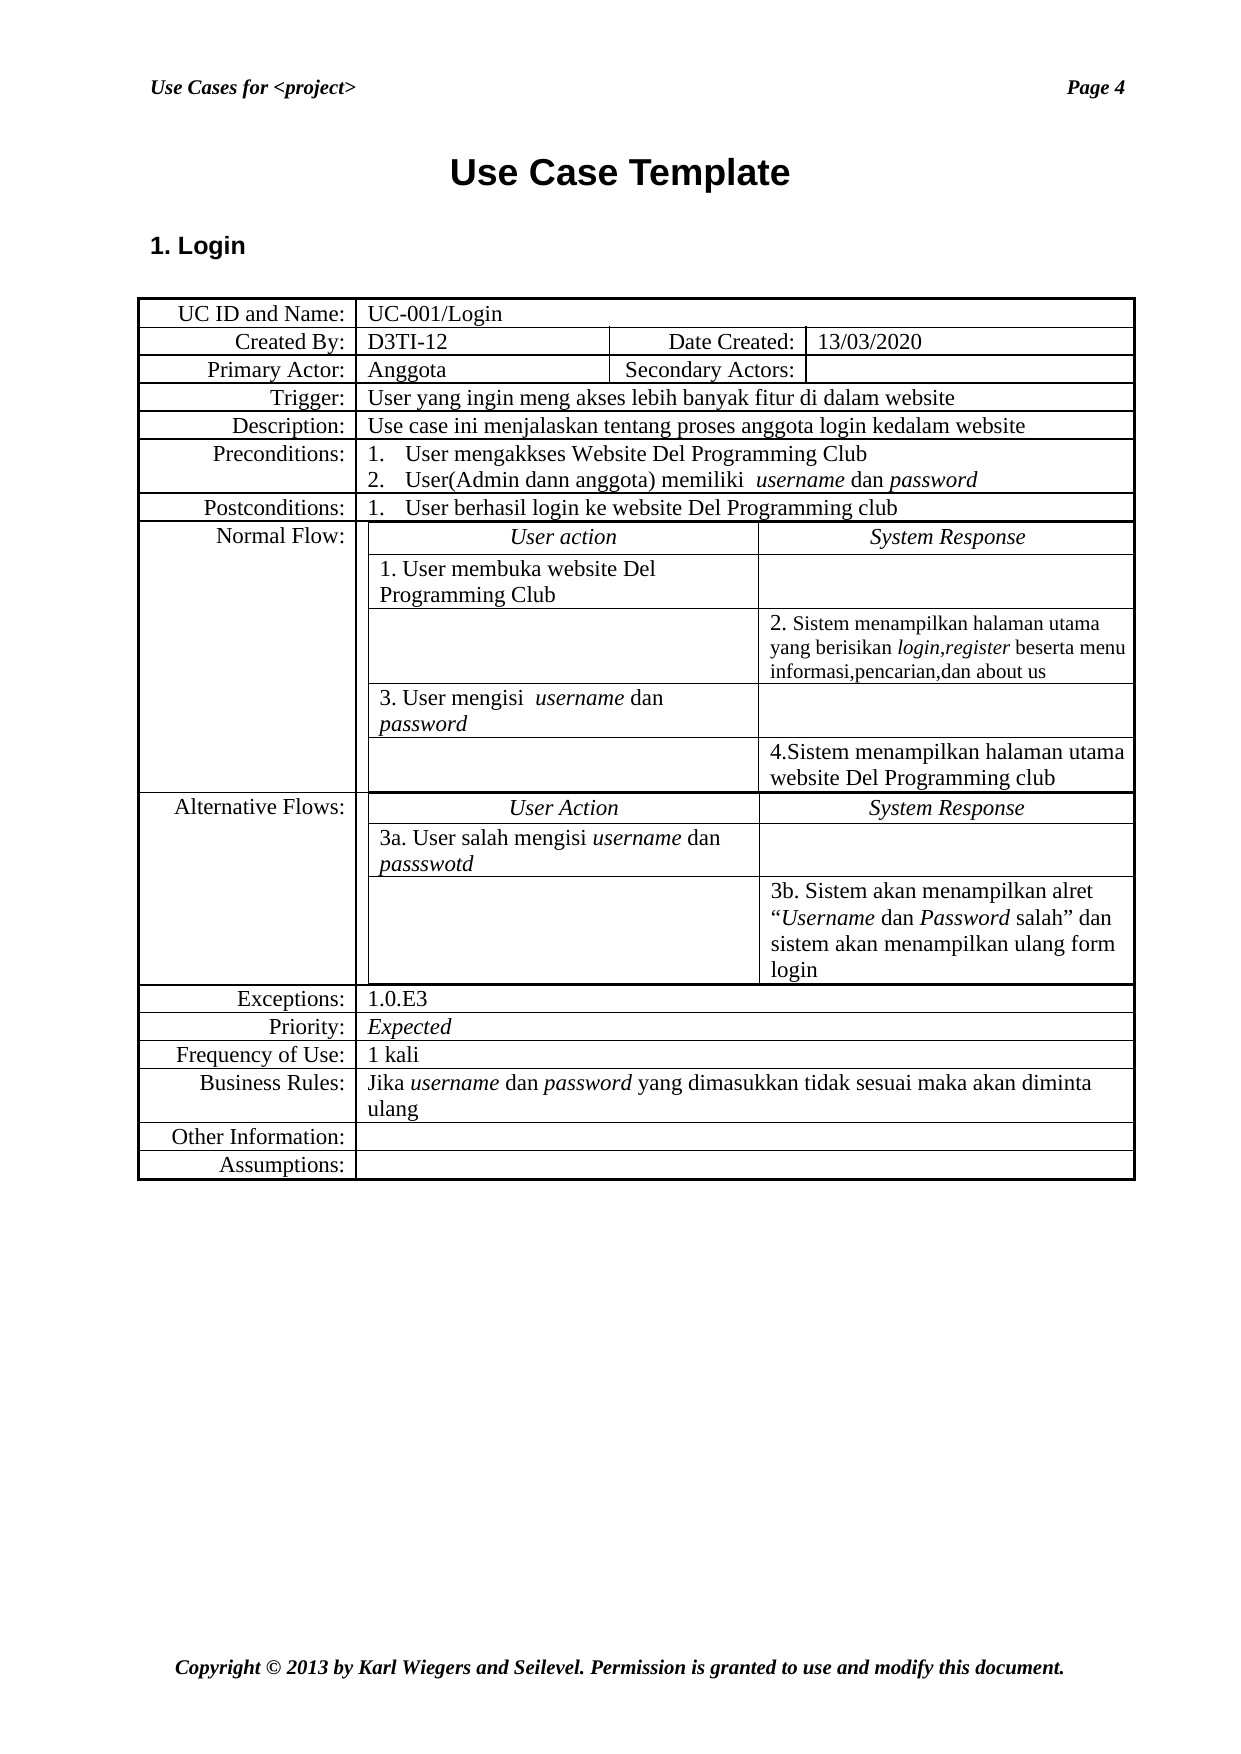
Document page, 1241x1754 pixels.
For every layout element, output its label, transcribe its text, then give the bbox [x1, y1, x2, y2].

table_cell [357, 522, 368, 792]
table_cell Frequency of Use: [140, 1041, 355, 1068]
table_cell D3TI-12 [357, 328, 609, 354]
table_cell [760, 794, 1133, 823]
table_cell Exceptions: [140, 986, 355, 1012]
table_cell Priority: [140, 1013, 355, 1040]
table_cell [760, 824, 1133, 876]
table_cell Preconditions: [140, 440, 355, 492]
table_cell User berhasil login ke website Del Programming club [357, 494, 1133, 520]
table_cell Date Created: [610, 328, 805, 354]
table_cell [759, 523, 1133, 554]
table_cell 1 kali [357, 1041, 1133, 1068]
table_cell Postconditions: [140, 494, 355, 520]
table_cell Alternative Flows: [140, 793, 355, 984]
table_header UC-001/Login [357, 300, 1133, 326]
table_cell [759, 684, 1133, 737]
table_cell User yang ingin meng akses lebih banyak fitur di dalam website [357, 384, 1133, 410]
table_cell [357, 1123, 1133, 1150]
table_cell Normal Flow: [140, 522, 355, 792]
table_cell [369, 609, 758, 683]
table_cell [369, 738, 758, 791]
table_cell 1.0.E3 [357, 986, 1133, 1012]
table_cell 13/03/2020 [807, 328, 1133, 354]
table_cell [369, 523, 758, 554]
table_cell Secondary Actors: [610, 356, 805, 382]
table_cell User mengakkses Website Del Programming Club User(Admin dann anggota) memiliki username dan password [357, 440, 1133, 492]
table_cell Use case ini menjalaskan tentang proses anggota login kedalam website [357, 412, 1133, 438]
title Use Case Template [150, 150, 1090, 193]
table_cell [369, 555, 758, 608]
table_cell [357, 1151, 1133, 1178]
table_cell Anggota [357, 356, 609, 382]
table_cell Description: [140, 412, 355, 438]
table_cell [369, 877, 759, 983]
table_cell [759, 609, 1133, 683]
table_cell [760, 877, 1133, 983]
table_cell [759, 738, 1133, 791]
table_cell Assumptions: [140, 1151, 355, 1178]
table_cell Business Rules: [140, 1069, 355, 1122]
table_cell Primary Actor: [140, 356, 355, 382]
table_cell [807, 356, 1133, 382]
table_cell [369, 794, 759, 823]
table_cell Expected [357, 1013, 1133, 1040]
table_cell [759, 555, 1133, 608]
table_header UC ID and Name: [140, 300, 355, 326]
title 1. Login [150, 231, 1090, 259]
table_cell Jika username dan password yang dimasukkan tidak sesuai maka akan diminta ulang [357, 1069, 1133, 1122]
table_cell [369, 684, 758, 737]
table_cell Created By: [140, 328, 355, 354]
table_cell Trigger: [140, 384, 355, 410]
table_cell [357, 793, 368, 984]
table_cell [369, 824, 759, 876]
table_cell Other Information: [140, 1123, 355, 1150]
